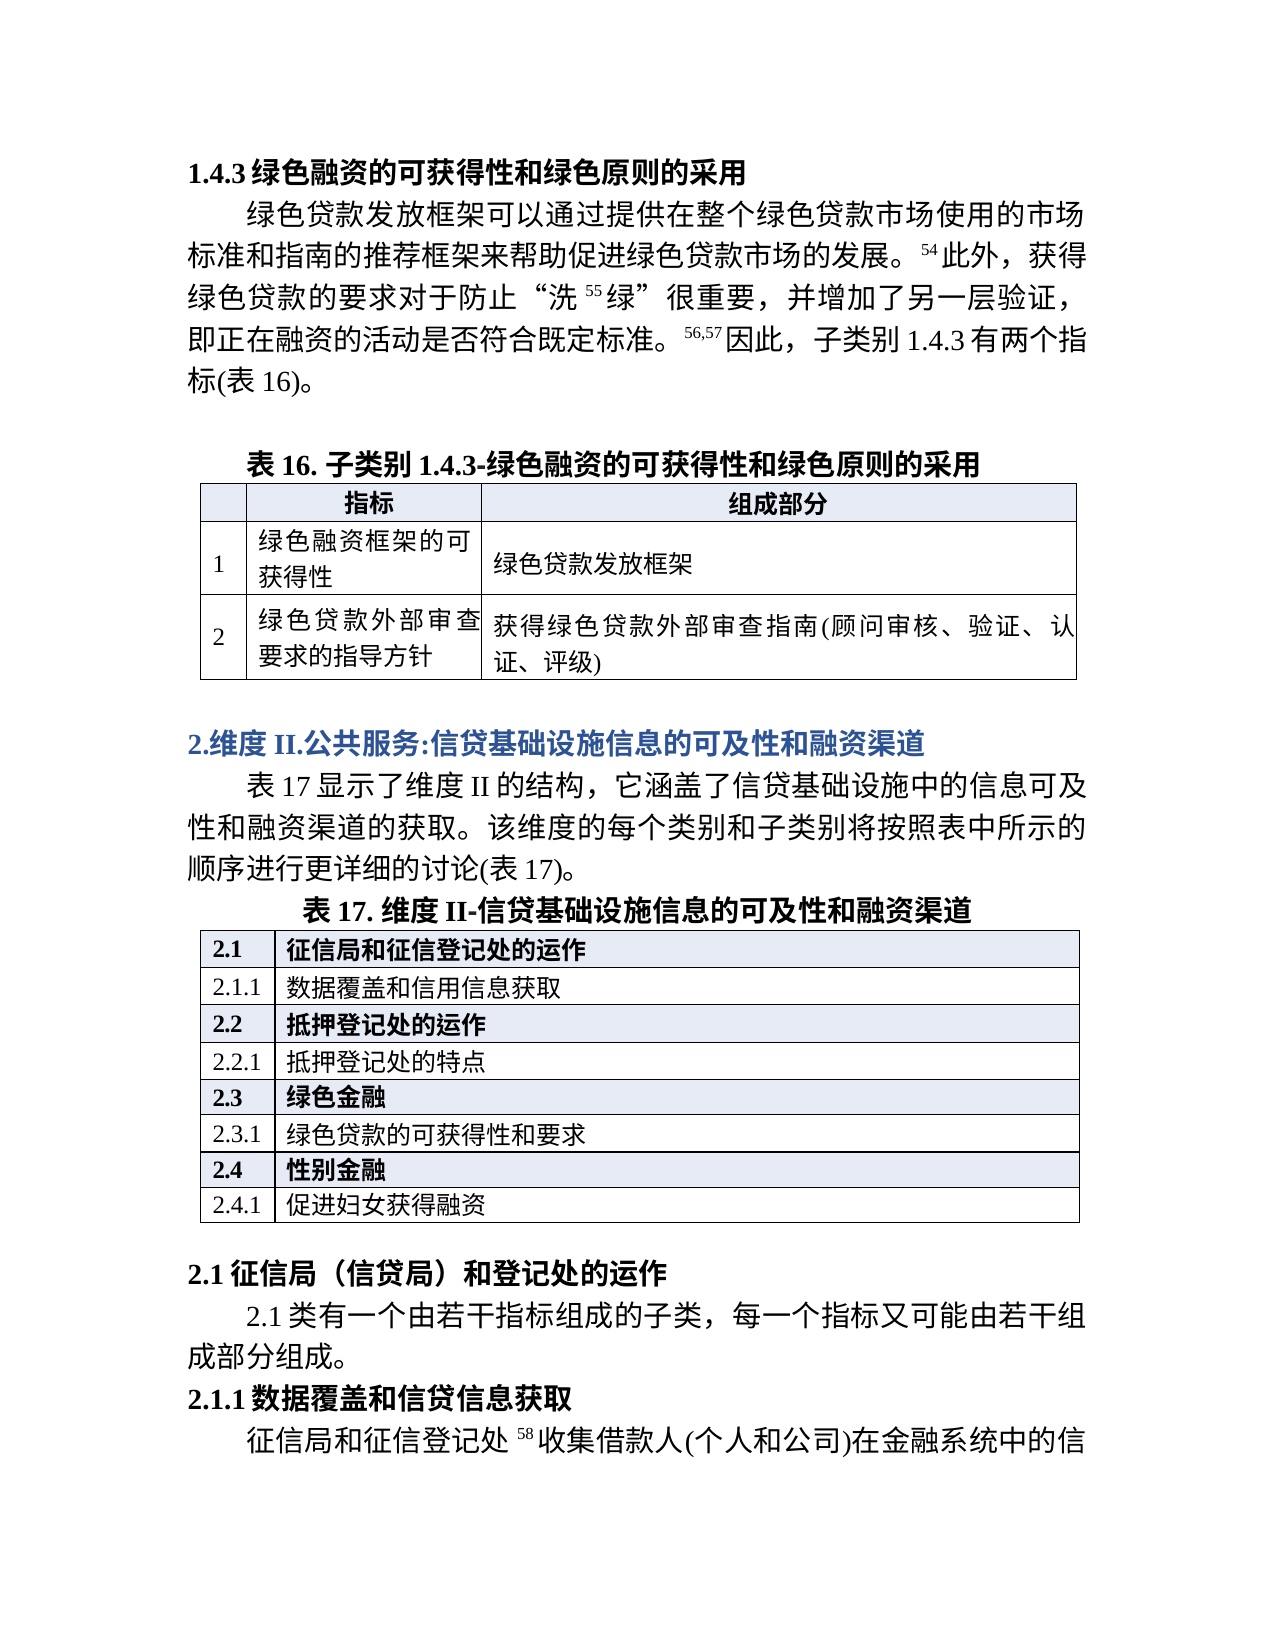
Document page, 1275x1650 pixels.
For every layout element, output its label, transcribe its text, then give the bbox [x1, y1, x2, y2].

table_cell 抵押登记处的运作 [276, 1005, 1079, 1042]
table_cell 2.4.1 [201, 1188, 274, 1222]
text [187, 1418, 1087, 1459]
text 绿色贷款发放框架可以通过提供在整个绿色贷款市场使用的市场标准和指南的推荐框架来帮助促进绿色贷款市场的发展。54此外，获得绿色贷款的要求对于防止“洗55绿”很重要，并增加了另一层验证，即正在融资的活动是否符合既定标准。56,57因此，子类别1.4.3有两个指标(表16)。 [187, 192, 1087, 400]
table_cell 2.3.1 [201, 1115, 274, 1151]
text 表17显示了维度II的结构，它涵盖了信贷基础设施中的信息可及性和融资渠道的获取。该维度的每个类别和子类别将按照表中所示的顺序进行更详细的讨论(表17)。 [187, 763, 1087, 888]
table_cell 获得绿色贷款外部审查指南(顾问审核、验证、认证、评级) [482, 595, 1076, 679]
table_cell 2.2 [201, 1005, 274, 1042]
table_cell 绿色贷款发放框架 [482, 522, 1076, 594]
table_cell 绿色金融 [276, 1080, 1079, 1114]
table_cell 1 [201, 522, 246, 594]
table_cell 绿色融资框架的可获得性 [247, 522, 481, 594]
table_header 组成部分 [482, 484, 1076, 521]
text 表16. 子类别1.4.3-绿色融资的可获得性和绿色原则的采用 [187, 442, 1087, 483]
table_cell 2.2.1 [201, 1043, 274, 1079]
table_cell 2.4 [201, 1153, 274, 1187]
table_cell 2 [201, 595, 246, 679]
table_header 征信局和征信登记处的运作 [276, 931, 1079, 967]
text 2.1类有一个由若干指标组成的子类，每一个指标又可能由若干组成部分组成。 [187, 1293, 1087, 1376]
table_header 指标 [247, 484, 481, 521]
text 2.维度II.公共服务:信贷基础设施信息的可及性和融资渠道 [187, 721, 1087, 763]
list 1.4.3绿色融资的可获得性和绿色原则的采用 [187, 150, 1087, 192]
list 2.1.1数据覆盖和信贷信息获取 [187, 1376, 1087, 1418]
table_cell 2.3 [201, 1080, 274, 1114]
table_cell 性别金融 [276, 1153, 1079, 1187]
table_cell 数据覆盖和信用信息获取 [276, 968, 1079, 1004]
table_cell 2.1.1 [201, 968, 274, 1004]
table_header [201, 484, 246, 521]
list 2.1征信局（信贷局）和登记处的运作 [187, 1251, 1087, 1293]
table_header 2.1 [201, 931, 274, 967]
table_cell 抵押登记处的特点 [276, 1043, 1079, 1079]
text 表17. 维度II-信贷基础设施信息的可及性和融资渠道 [187, 888, 1087, 930]
table_cell 绿色贷款的可获得性和要求 [276, 1115, 1079, 1151]
table_cell 促进妇女获得融资 [276, 1188, 1079, 1222]
table_cell 绿色贷款外部审查要求的指导方针 [247, 595, 481, 679]
